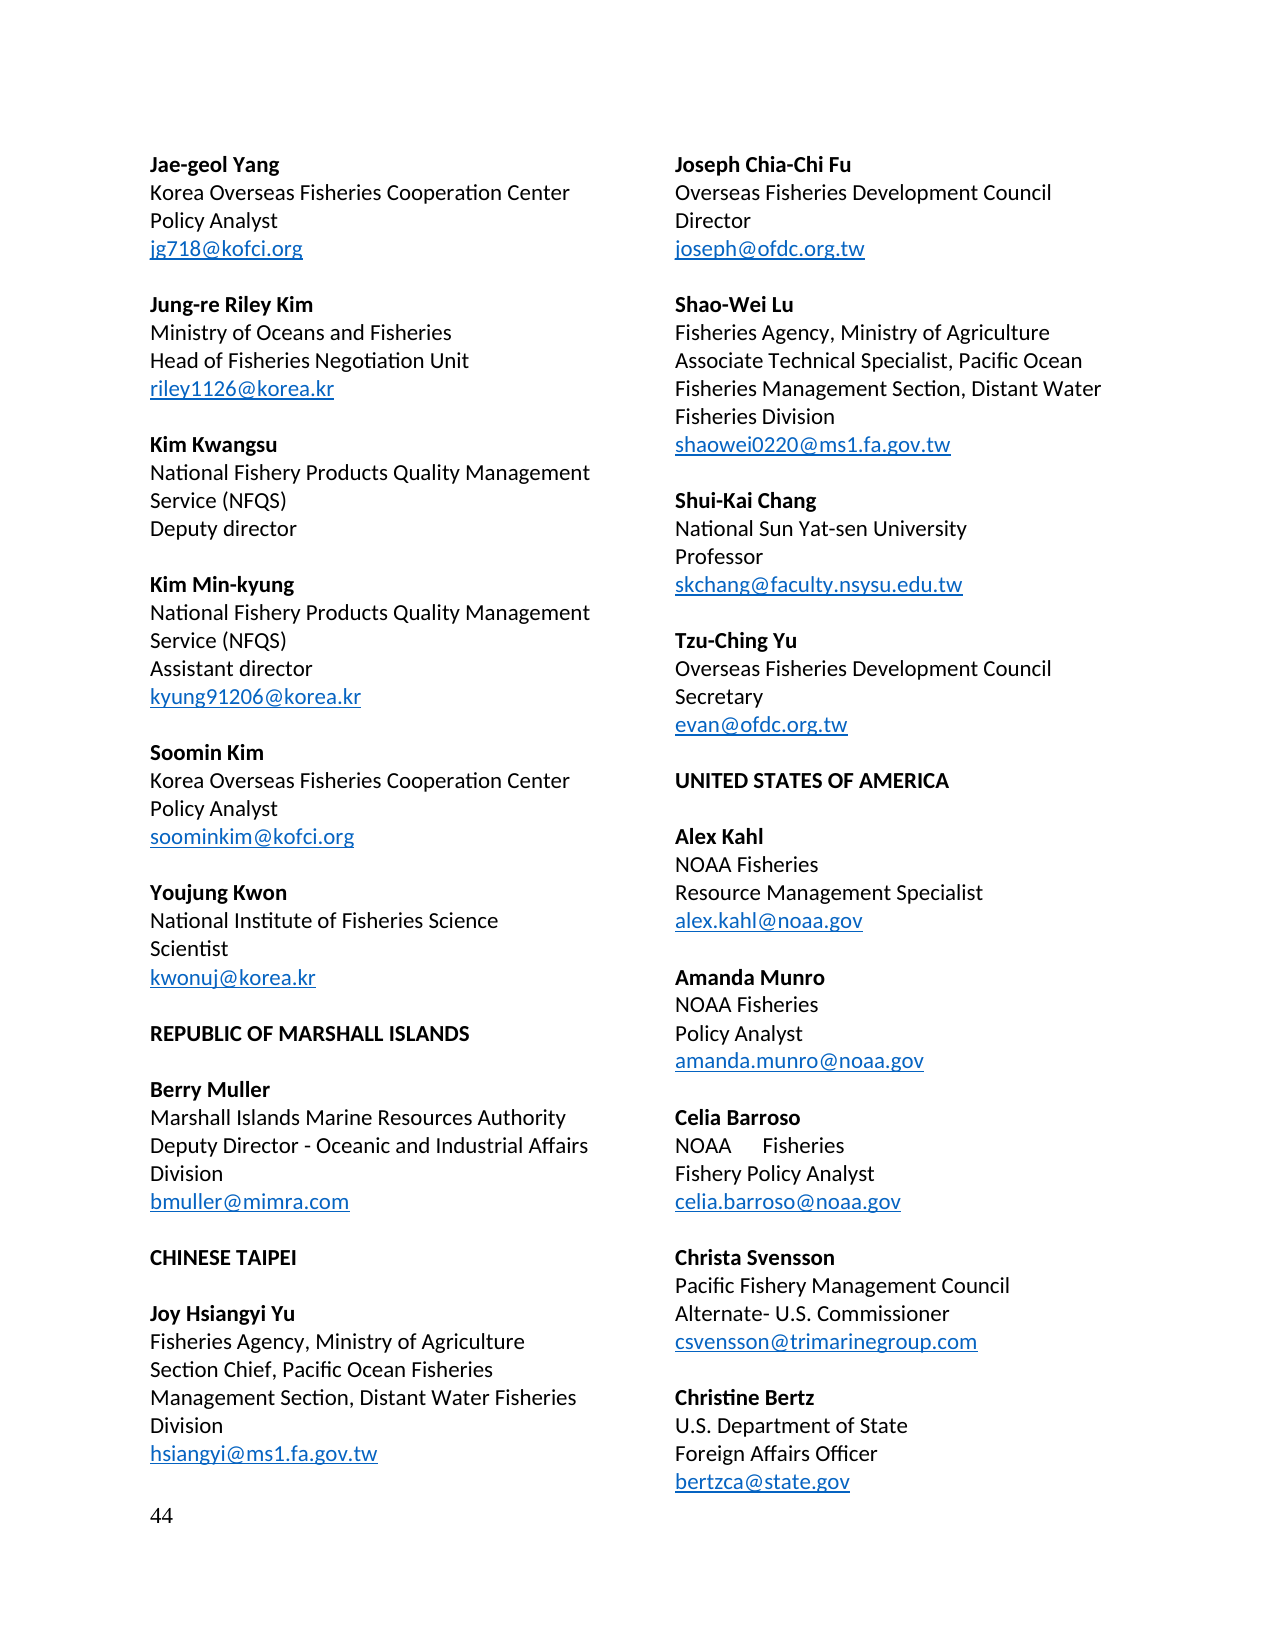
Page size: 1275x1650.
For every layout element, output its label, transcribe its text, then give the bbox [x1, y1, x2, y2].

text National Institute of Fisheries Science [150, 907, 600, 934]
text celia.barroso@noaa.gov [675, 1187, 1125, 1215]
text Head of Fisheries Negotiation Unit [150, 346, 600, 374]
text Christine Bertz [675, 1383, 1125, 1411]
text Scientist [150, 934, 600, 963]
text U.S. Department of State [675, 1411, 1125, 1439]
text evan@ofdc.org.tw [675, 710, 1125, 738]
text Professor [675, 542, 1125, 570]
text jg718@kofci.org [150, 234, 600, 262]
text hsiangyi@ms1.fa.gov.tw [150, 1439, 600, 1467]
text UNITED STATES OF AMERICA [675, 766, 1125, 794]
text riley1126@korea.kr [150, 374, 600, 402]
text amanda.munro@noaa.gov [675, 1047, 1125, 1075]
text Celia Barroso [675, 1103, 1125, 1131]
text Christa Svensson [675, 1243, 1125, 1271]
text Foreign Affairs Officer [675, 1439, 1125, 1467]
text Berry Muller [150, 1075, 600, 1103]
text Fishery Policy Analyst [675, 1159, 1125, 1187]
text Secretary [675, 682, 1125, 710]
text joseph@ofdc.org.tw [675, 234, 1125, 262]
text Jung-re Riley Kim [150, 290, 600, 318]
text NOAA Fisheries [675, 851, 1125, 878]
text Associate Technical Specialist, Pacific Ocean Fisheries Management Section, Distant Water Fisheries Division [675, 346, 1125, 430]
text Shui-Kai Chang [675, 486, 1125, 514]
text Kim Kwangsu [150, 430, 600, 458]
text Director [675, 206, 1125, 234]
text Youjung Kwon [150, 878, 600, 907]
text Joy Hsiangyi Yu [150, 1299, 600, 1327]
text Alex Kahl [675, 822, 1125, 851]
text bmuller@mimra.com [150, 1187, 600, 1215]
text Jae-geol Yang [150, 150, 600, 178]
text Assistant director [150, 654, 600, 682]
text National Sun Yat-sen University [675, 514, 1125, 542]
text Ministry of Oceans and Fisheries [150, 318, 600, 346]
text Fisheries Agency, Ministry of Agriculture [150, 1327, 600, 1355]
text soominkim@kofci.org [150, 822, 600, 851]
text National Fishery Products Quality Management Service (NFQS) [150, 598, 600, 654]
text shaowei0220@ms1.fa.gov.tw [675, 430, 1125, 458]
text REPUBLIC OF MARSHALL ISLANDS [150, 1019, 600, 1047]
text Korea Overseas Fisheries Cooperation Center [150, 178, 600, 206]
text NOAA Fisheries [675, 991, 1125, 1019]
text Alternate-Commissioner [675, 1299, 1125, 1327]
text P [675, 1271, 1125, 1299]
text kyung91206@korea.kr [150, 682, 600, 710]
text Shao-Wei Lu [675, 290, 1125, 318]
text Kim Min-kyung [150, 570, 600, 598]
text kwonuj@korea.kr [150, 963, 600, 991]
text Fisheries Agency, Ministry of Agriculture [675, 318, 1125, 346]
text Policy Analyst [150, 794, 600, 822]
text Marshall Islands Marine Resources Authority [150, 1103, 600, 1131]
text csvensson@trimarinegroup.com [675, 1327, 1125, 1355]
text NOAA Fisheries [675, 1131, 1125, 1159]
text skchang@faculty.nsysu.edu.tw [675, 570, 1125, 598]
text Section Chief, Pacific Ocean Fisheries Management Section, Distant Water Fisheries Division [150, 1355, 600, 1439]
text Amanda Munro [675, 963, 1125, 991]
text alex.kahl@noaa.gov [675, 907, 1125, 934]
text Soomin Kim [150, 738, 600, 766]
text Korea Overseas Fisheries Cooperation Center [150, 766, 600, 794]
text Tzu-Ching Yu [675, 626, 1125, 654]
text National Fishery Products Quality Management Service (NFQS) [150, 458, 600, 514]
text Joseph Chia-Chi Fu [675, 150, 1125, 178]
text bertzca@state.gov [675, 1467, 1125, 1495]
text Deputy director [150, 514, 600, 542]
text Policy Analyst [150, 206, 600, 234]
text Overseas Fisheries Development Council [675, 178, 1125, 206]
text CHINESE TAIPEI [150, 1243, 600, 1271]
text Overseas Fisheries Development Council [675, 654, 1125, 682]
text Deputy Director - Oceanic and Industrial Affairs Division [150, 1131, 600, 1187]
